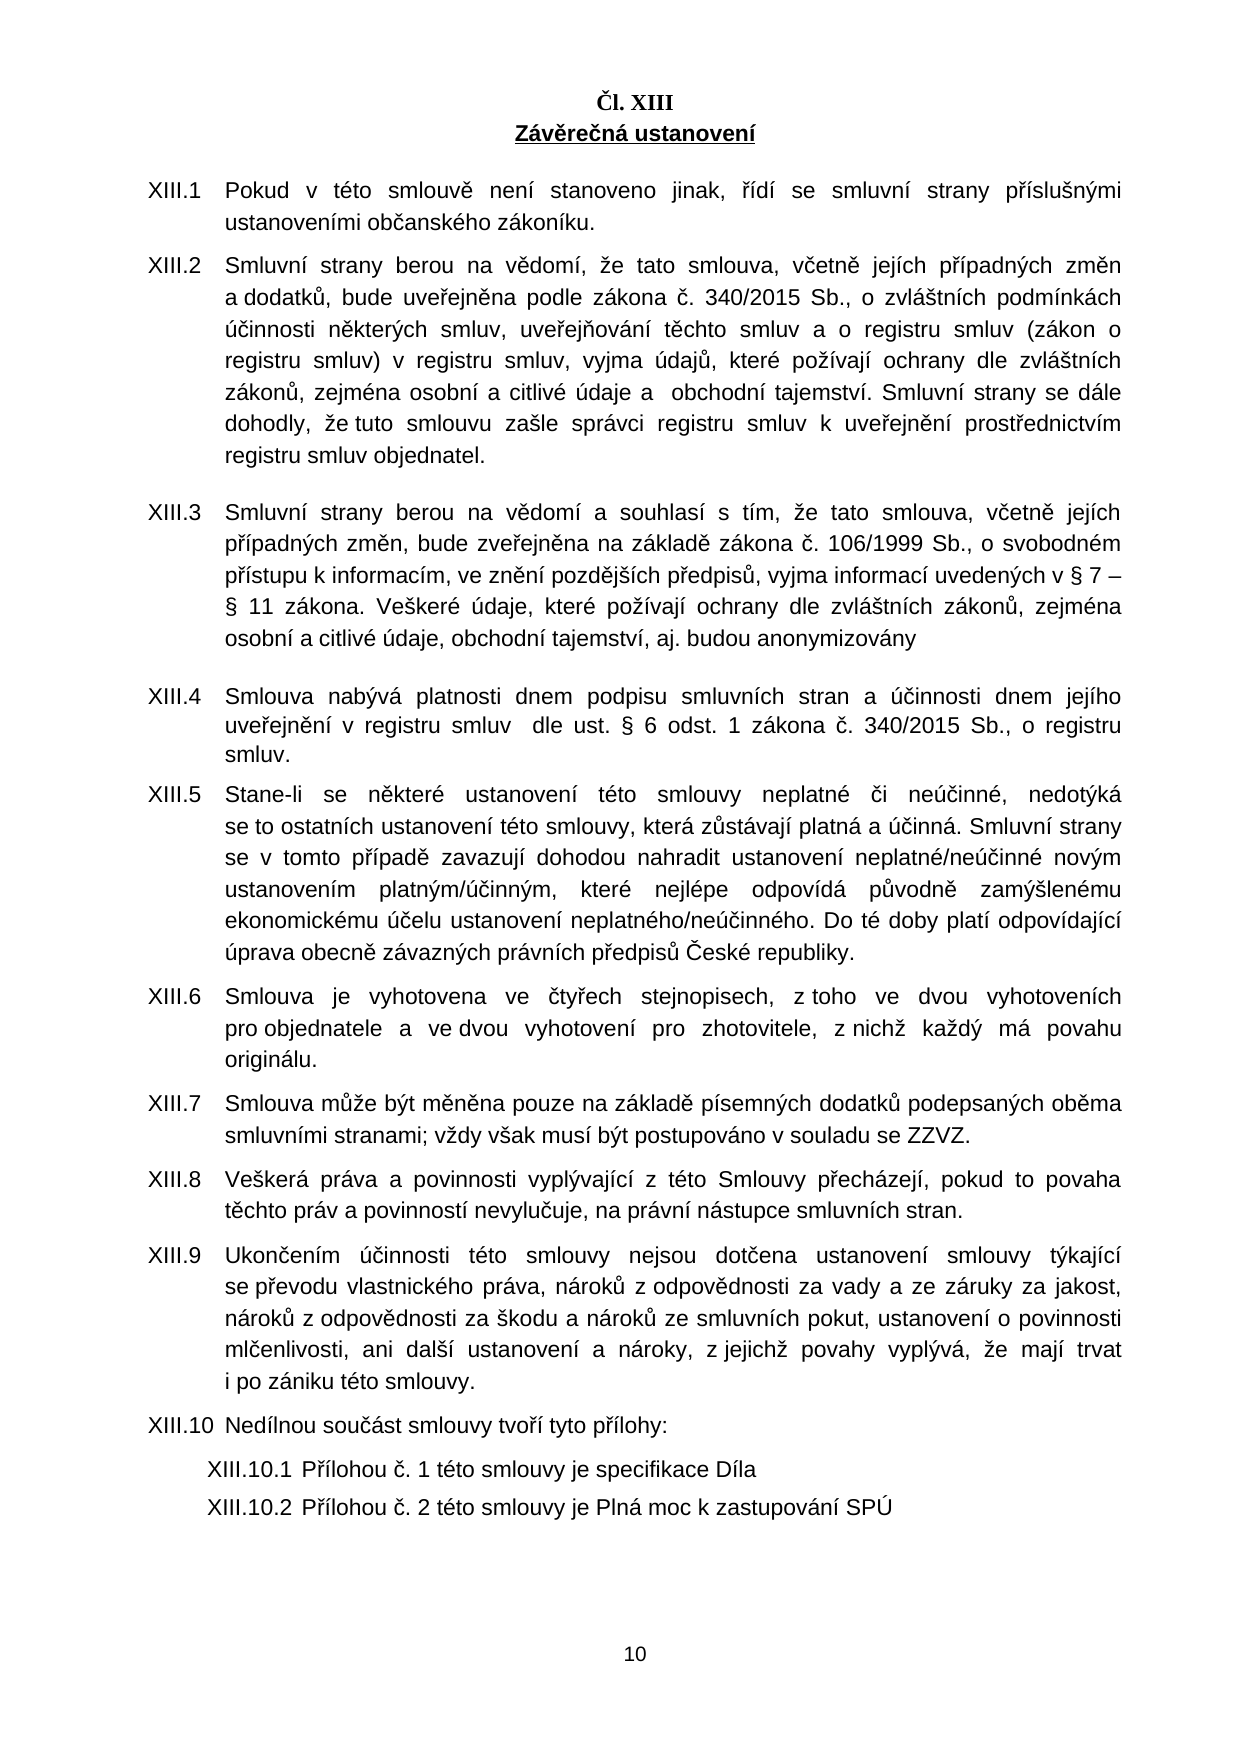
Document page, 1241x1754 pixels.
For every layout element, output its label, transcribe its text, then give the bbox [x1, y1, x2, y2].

list Smluvní strany berou na vědomí, že tato smlouva, včetně jejích případných změn a dodatků, bude uveřejněna podle zákona č. 340/2015 Sb., o zvláštních podmínkách účinnosti některých smluv, uveřejňování těchto smluv a o registru smluv (zákon o registru smluv) v registru smluv, vyjma údajů, které požívají ochrany dle zvláštních zákonů, zejména osobní a citlivé údaje a obchodní tajemství. Smluvní strany se dále dohodly, že tuto smlouvu zašle správci registru smluv k uveřejnění prostřednictvím registru smluv objednatel. [148, 252, 1122, 468]
list Přílohou č. 2 této smlouvy je Plná moc k zastupování SPÚ [207, 1494, 1122, 1520]
list Veškerá práva a povinnosti vyplývající z této Smlouvy přecházejí, pokud to povaha těchto práv a povinností nevylučuje, na právní nástupce smluvních stran. [148, 1166, 1122, 1224]
list Smlouva je vyhotovena ve čtyřech stejnopisech, z toho ve dvou vyhotoveních pro objednatele a ve dvou vyhotovení pro zhotovitele, z nichž každý má povahu originálu. [148, 983, 1122, 1073]
list Stane-li se některé ustanovení této smlouvy neplatné či neúčinné, nedotýká se to ostatních ustanovení této smlouvy, která zůstávají platná a účinná. Smluvní strany se v tomto případě zavazují dohodou nahradit ustanovení neplatné/neúčinné novým ustanovením platným/účinným, které nejlépe odpovídá původně zamýšlenému ekonomickému účelu ustanovení neplatného/neúčinného. Do té doby platí odpovídající úprava obecně závazných právních předpisů České republiky. [148, 781, 1122, 965]
list Smlouva může být měněna pouze na základě písemných dodatků podepsaných oběma smluvními stranami; vždy však musí být postupováno v souladu se ZZVZ. [148, 1090, 1122, 1148]
list Nedílnou součást smlouvy tvoří tyto přílohy: [148, 1412, 1122, 1438]
text Závěrečná ustanovení [148, 89, 1122, 147]
list Smluvní strany berou na vědomí a souhlasí s tím, že tato smlouva, včetně jejích případných změn, bude zveřejněna na základě zákona č. 106/1999 Sb., o svobodném přístupu k informacím, ve znění pozdějších předpisů, vyjma informací uvedených v § 7 – § 11 zákona. Veškeré údaje, které požívají ochrany dle zvláštních zákonů, zejména osobní a citlivé údaje, obchodní tajemství, aj. budou anonymizovány [148, 498, 1122, 651]
list Pokud v této smlouvě není stanoveno jinak, řídí se smluvní strany příslušnými ustanoveními občanského zákoníku. [148, 177, 1122, 235]
list Ukončením účinnosti této smlouvy nejsou dotčena ustanovení smlouvy týkající se převodu vlastnického práva, nároků z odpovědnosti za vady a ze záruky za jakost, nároků z odpovědnosti za škodu a nároků ze smluvních pokut, ustanovení o povinnosti mlčenlivosti, ani další ustanovení a nároky, z jejichž povahy vyplývá, že mají trvat i po zániku této smlouvy. [148, 1242, 1122, 1394]
list Přílohou č. 1 této smlouvy je specifikace Díla [207, 1456, 1122, 1482]
list Smlouva nabývá platnosti dnem podpisu smluvních stran a účinnosti dnem jejího uveřejnění v registru smluv dle ust. § 6 odst. 1 zákona č. 340/2015 Sb., o registru smluv. [148, 681, 1122, 769]
